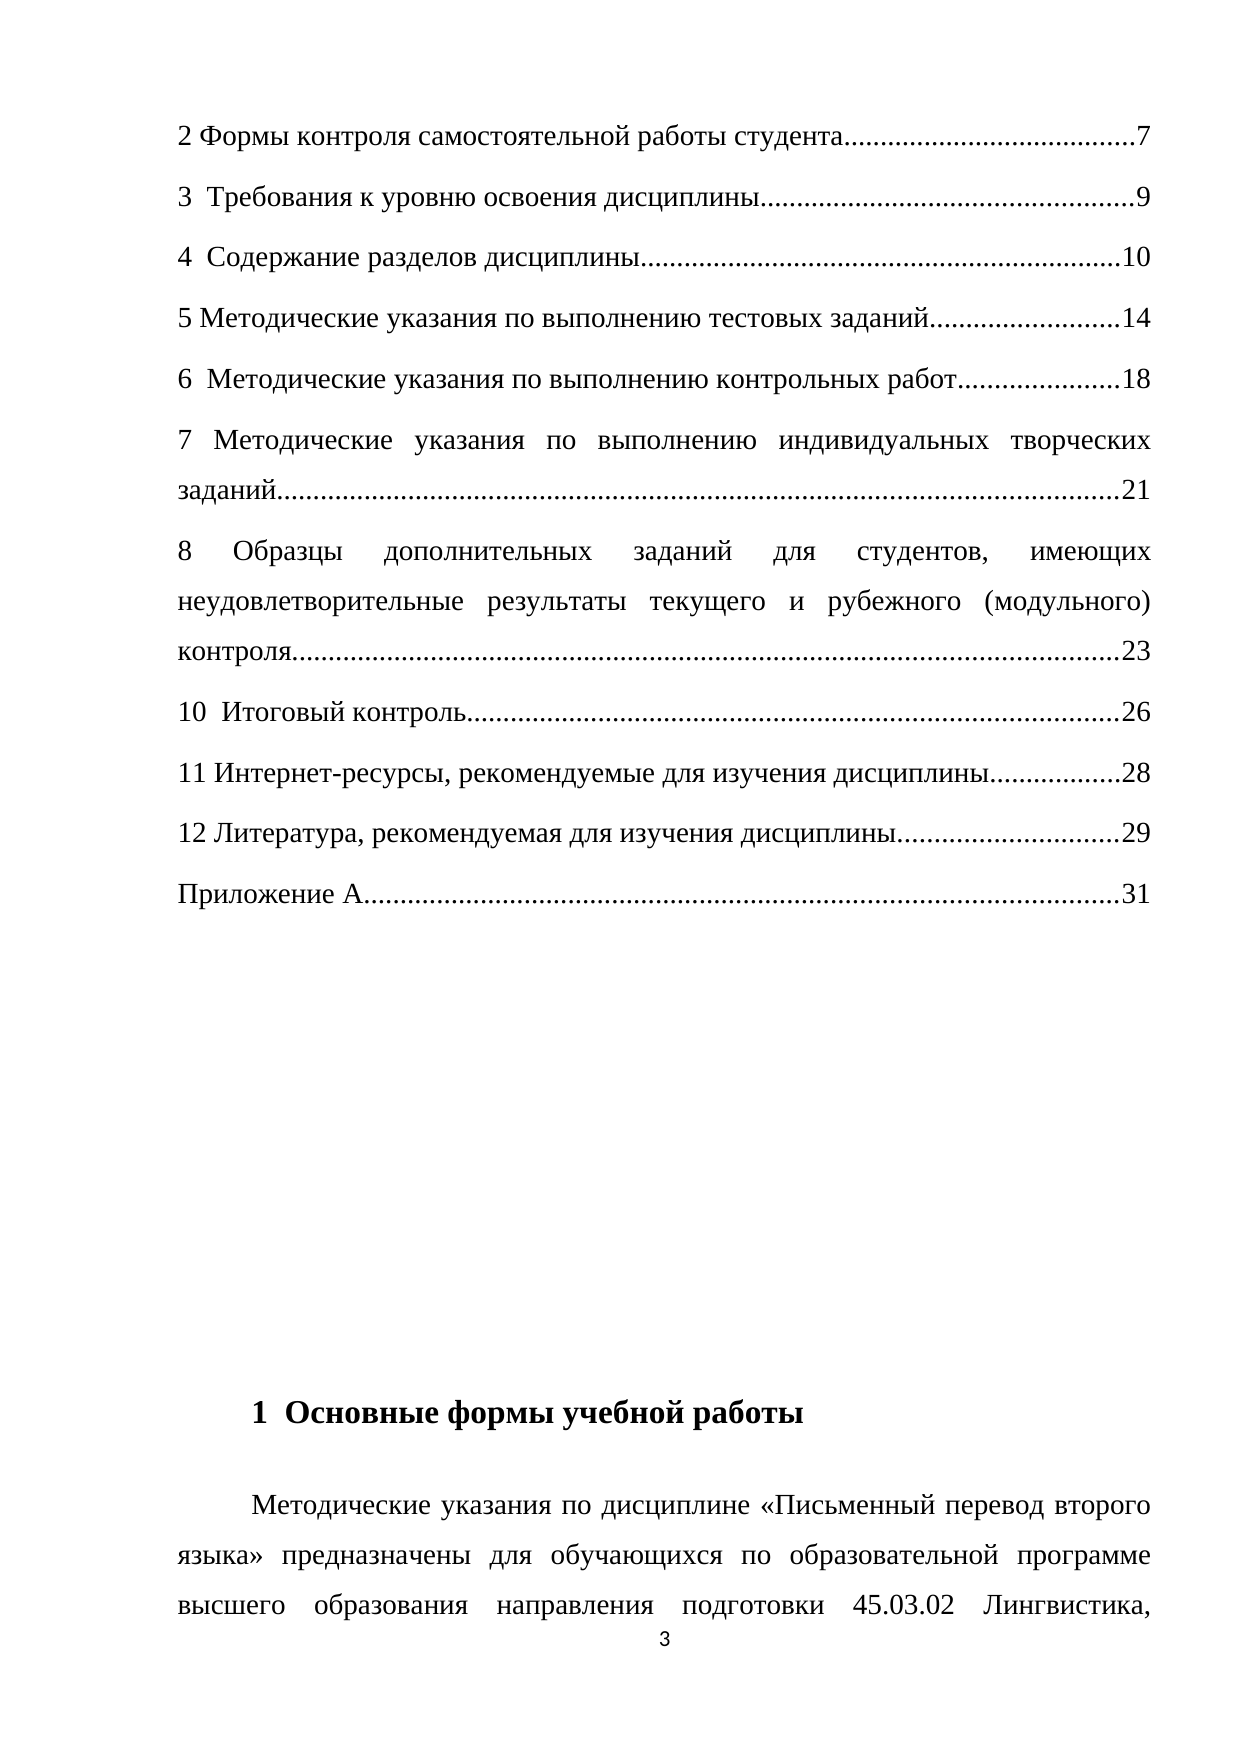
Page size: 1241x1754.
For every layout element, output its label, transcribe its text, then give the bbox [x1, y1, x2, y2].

subtitle 1 Основные формы учебной работы [177, 1392, 1152, 1431]
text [177, 1487, 1152, 1621]
